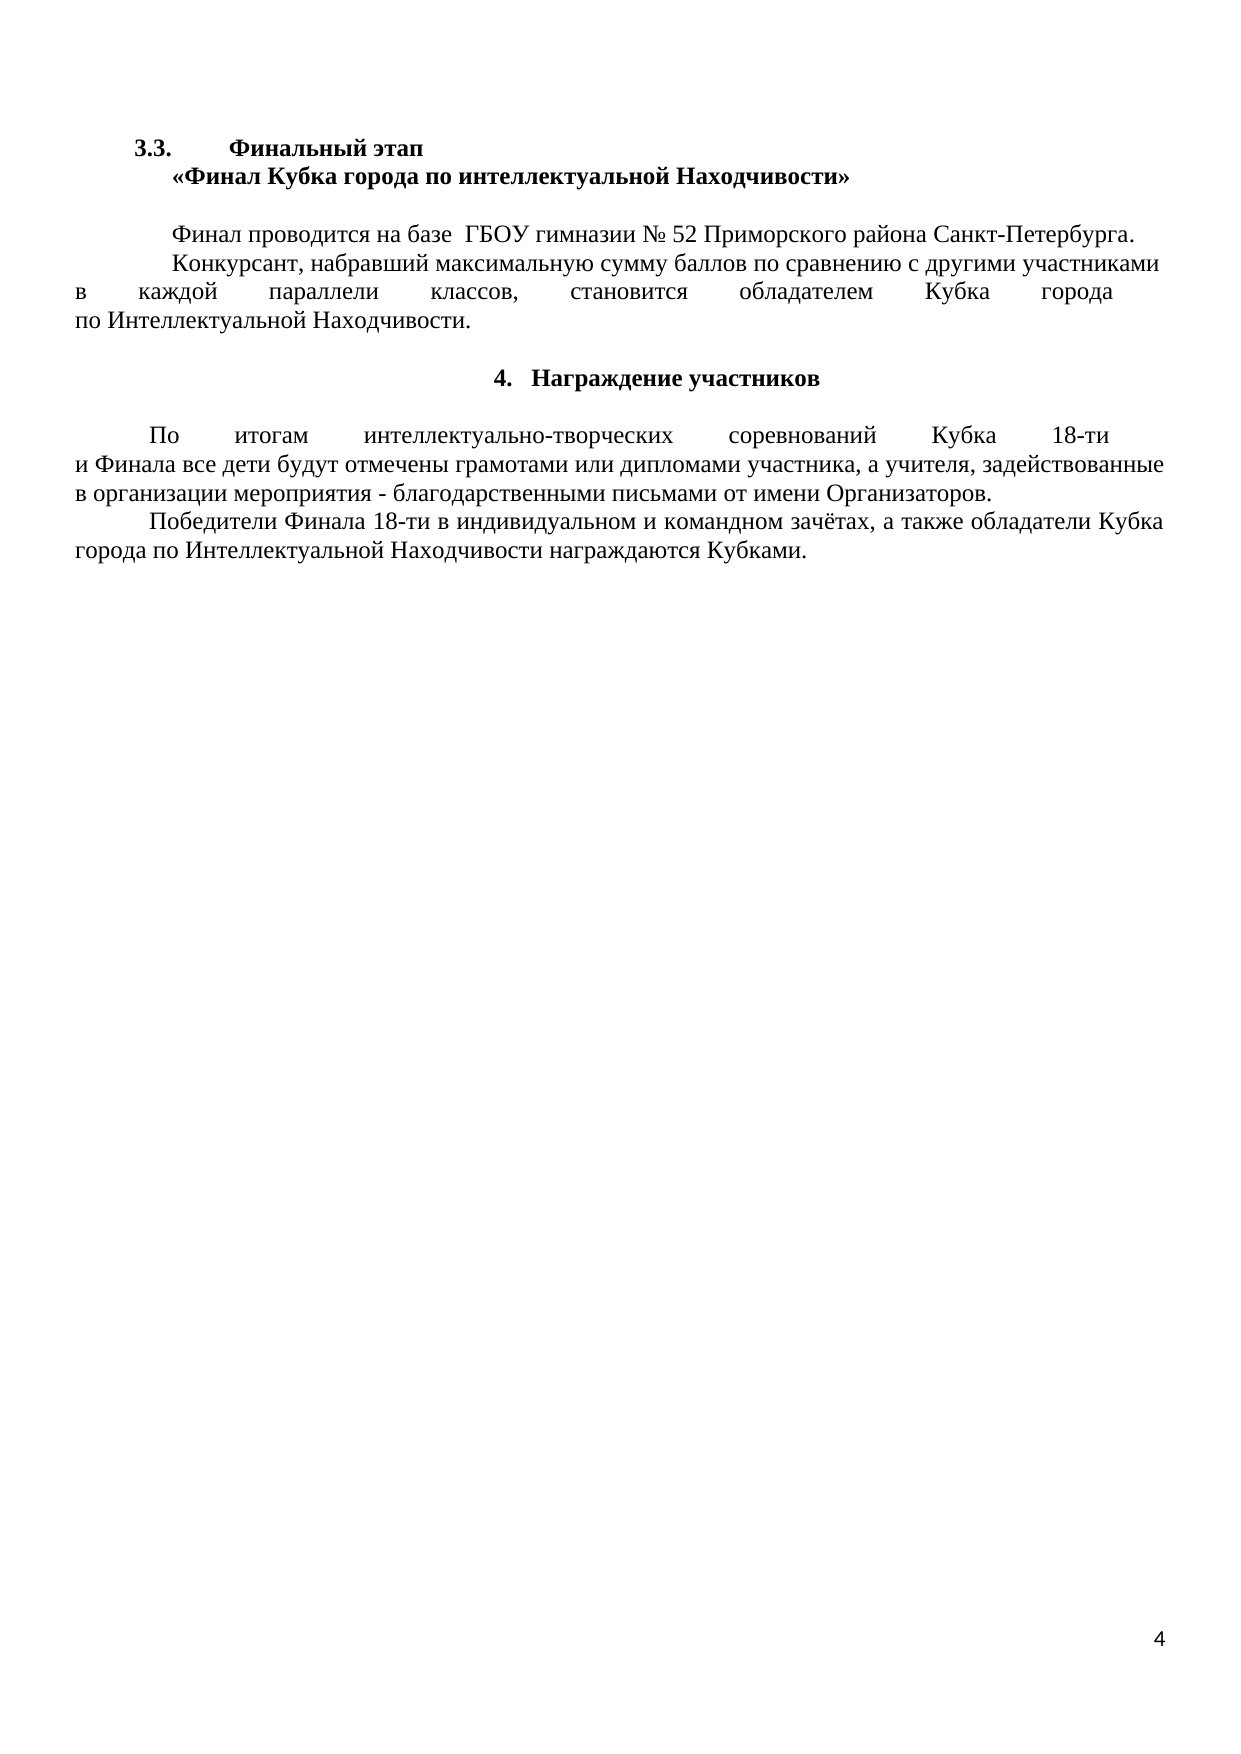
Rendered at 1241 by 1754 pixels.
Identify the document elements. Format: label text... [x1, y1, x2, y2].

text Конкурсант, набравший максимальную сумму баллов по сравнению с другими участниками [172, 248, 1165, 276]
text в каждой параллели классов, становится обладателем Кубка города по Интеллектуальной Находчивости. [75, 276, 1165, 334]
text Финал проводится на базе ГБОУ гимназии № 52 Приморского района Санкт-Петербурга. [75, 219, 1165, 248]
text По итогам интеллектуально-творческих соревнований Кубка 18-ти и Финала все дети будут отмечены грамотами или дипломами участника, а учителя, задействованные в организации мероприятия - благодарственными письмами от имени Организаторов. [75, 420, 1165, 506]
list Награждение участников [149, 363, 1165, 391]
text «Финал Кубка города по интеллектуальной Находчивости» [172, 161, 1165, 190]
list Финальный этап [134, 133, 1165, 161]
text Победители Финала 18-ти в индивидуальном и командном зачётах, а также обладатели Кубка города по Интеллектуальной Находчивости награждаются Кубками. [75, 506, 1165, 564]
